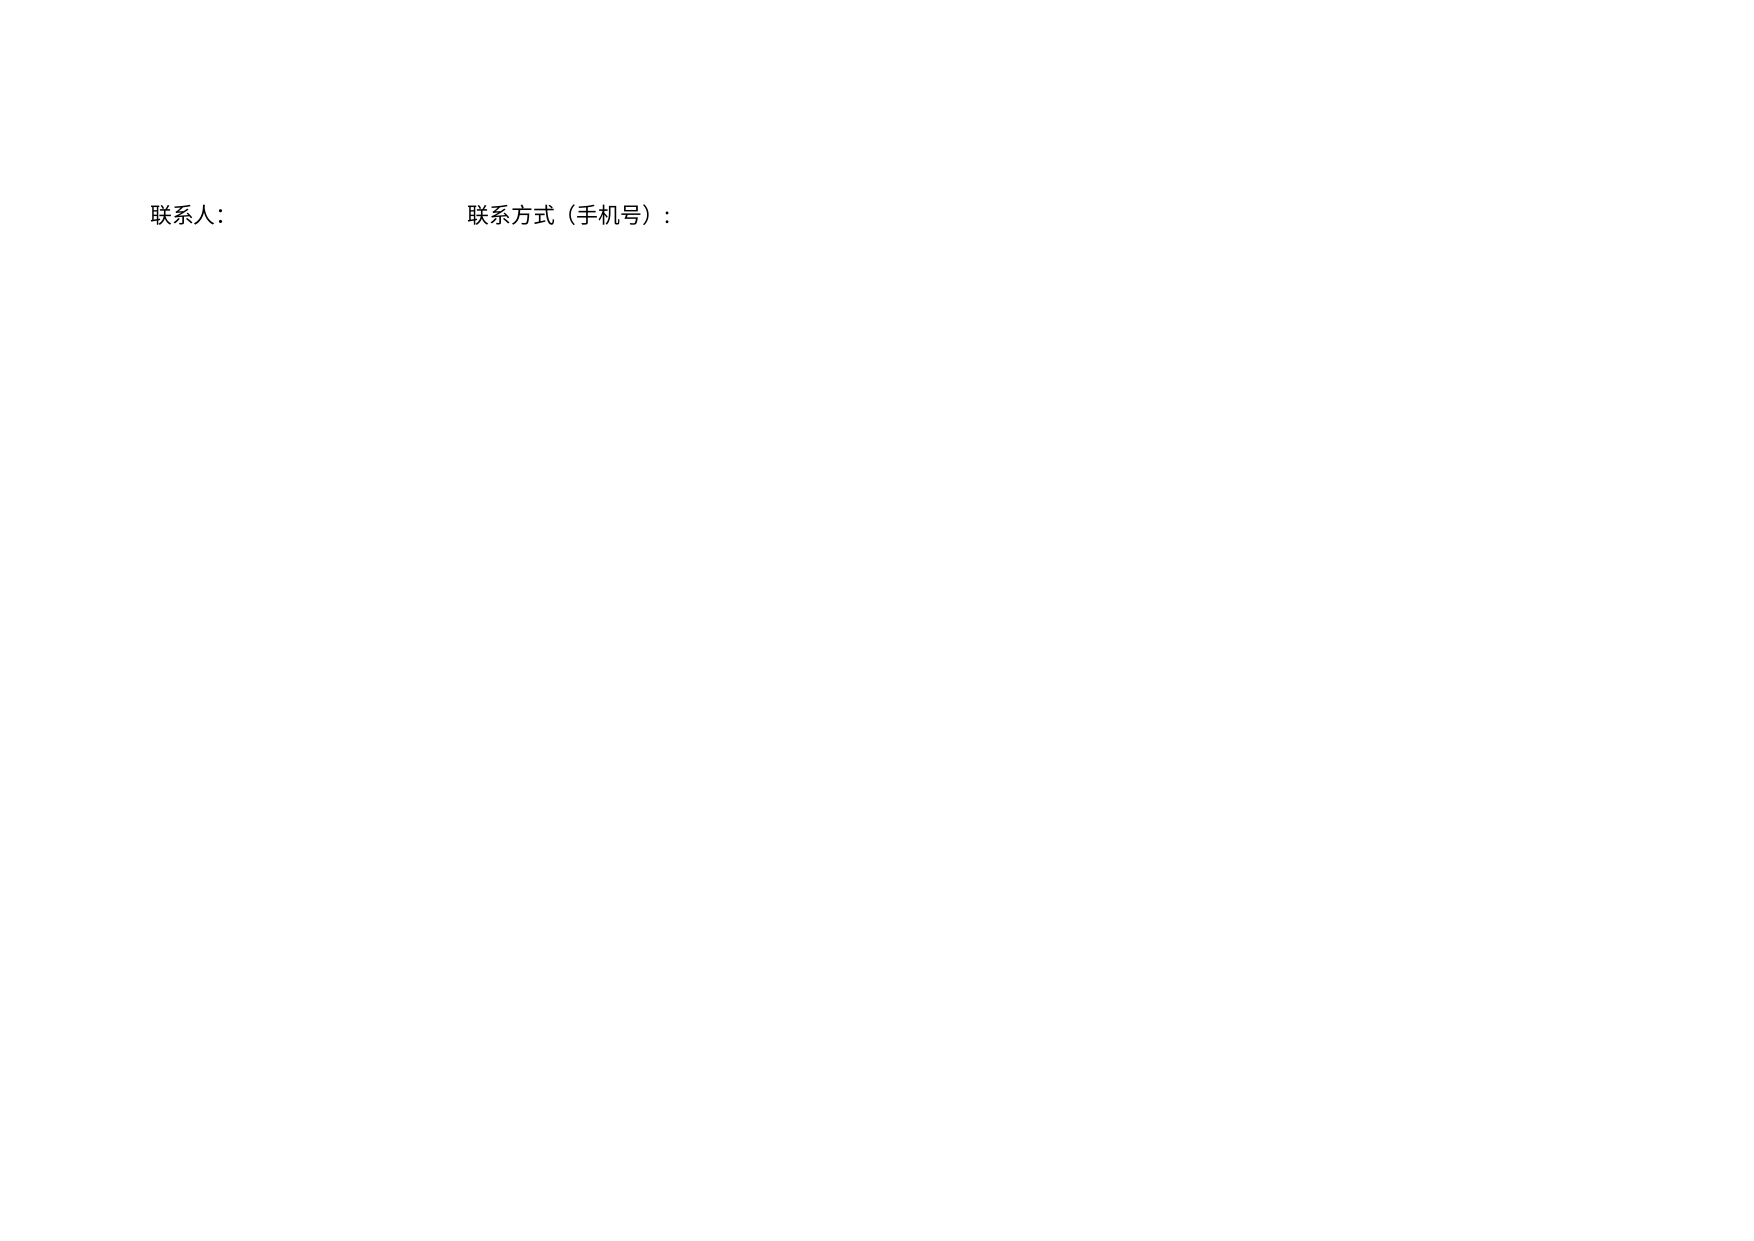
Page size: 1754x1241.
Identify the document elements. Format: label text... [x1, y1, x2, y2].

text 联系人： 联系方式（手机号）: [150, 198, 1604, 230]
